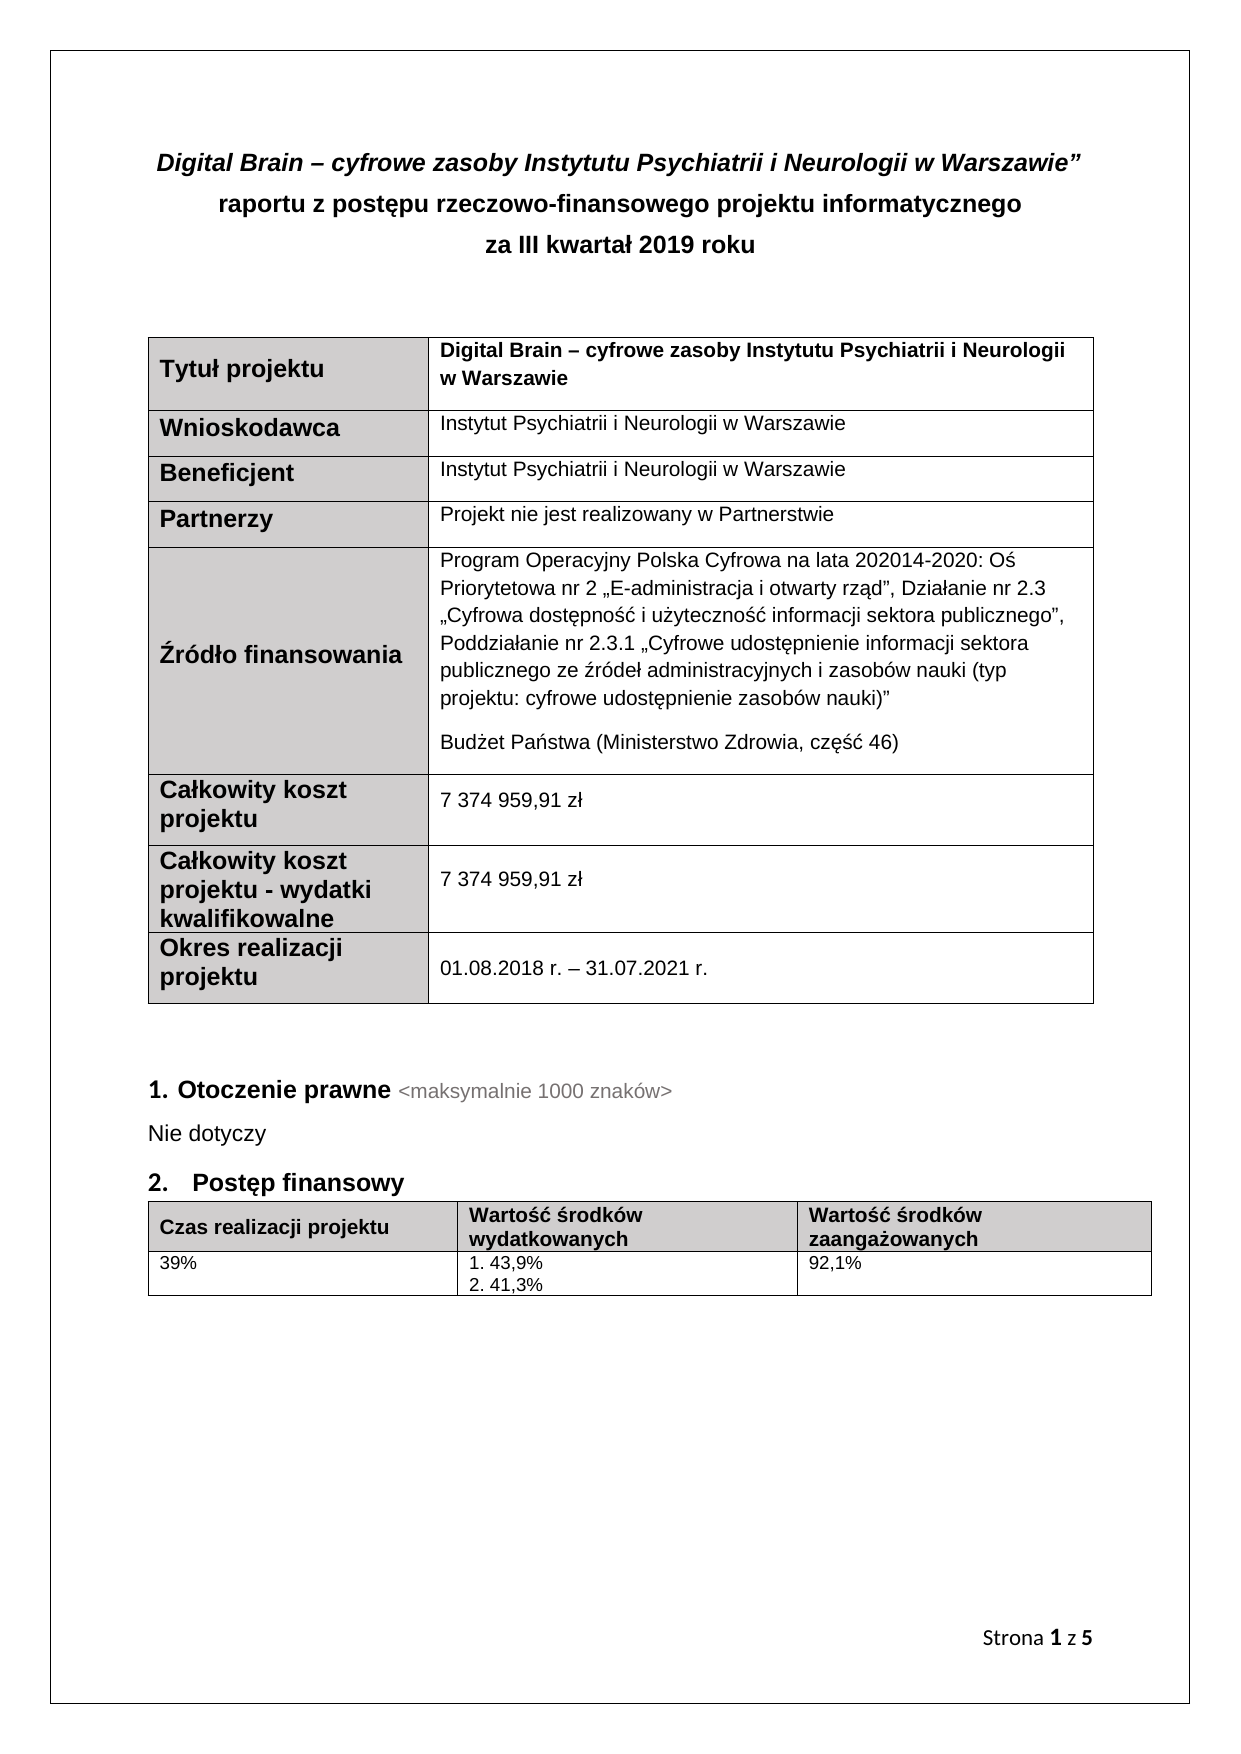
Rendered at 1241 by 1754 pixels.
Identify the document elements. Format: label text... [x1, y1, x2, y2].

table_cell 01.08.2018 r. – 31.07.2021 r. [429, 933, 1093, 1003]
table_cell 7 374 959,91 zł [429, 846, 1093, 932]
table_cell Beneficjent [149, 457, 428, 501]
subtitle za III kwartał 2019 roku [148, 230, 1093, 259]
table_cell 1. 43,9% 2. 41,3% [458, 1252, 797, 1295]
table_cell Wnioskodawca [149, 411, 428, 456]
table_cell Program Operacyjny Polska Cyfrowa na lata 202014-2020: Oś Priorytetowa nr 2 „E-administracja i otwarty rząd”, Działanie nr 2.3 „Cyfrowa dostępność i użyteczność informacji sektora publicznego”, Poddziałanie nr 2.3.1 „Cyfrowe udostępnienie informacji sektora publicznego ze źródeł administracyjnych i zasobów nauki (typ projektu: cyfrowe udostępnienie zasobów nauki)” Budżet Państwa (Ministerstwo Zdrowia, część 46) [429, 548, 1093, 774]
table_cell 92,1% [798, 1252, 1151, 1295]
subtitle Digital Brain – cyfrowe zasoby Instytutu Psychiatrii i Neurologii w Warszawie” [148, 147, 1093, 176]
table_cell 39% [149, 1252, 457, 1295]
table_cell Instytut Psychiatrii i Neurologii w Warszawie [429, 457, 1093, 501]
table_header Tytuł projektu [149, 338, 428, 410]
subtitle raportu z postępu rzeczowo-finansowego projektu informatycznego [148, 189, 1093, 217]
table_cell Instytut Psychiatrii i Neurologii w Warszawie [429, 411, 1093, 456]
table_header Czas realizacji projektu [149, 1202, 457, 1251]
table_cell Całkowity koszt projektu [149, 775, 428, 845]
subtitle Postęp finansowy [148, 1165, 1093, 1198]
table_cell 7 374 959,91 zł [429, 775, 1093, 845]
table_cell Okres realizacji projektu [149, 933, 428, 1003]
table_cell Całkowity koszt projektu - wydatki kwalifikowalne [149, 846, 428, 932]
table_header Digital Brain – cyfrowe zasoby Instytutu Psychiatrii i Neurologii w Warszawie [429, 338, 1093, 410]
table_cell Partnerzy [149, 502, 428, 547]
subtitle Otoczenie prawne <maksymalnie 1000 znaków> [148, 1072, 1063, 1105]
table_cell Projekt nie jest realizowany w Partnerstwie [429, 502, 1093, 547]
table_header Wartość środków wydatkowanych [458, 1202, 797, 1251]
table_header Wartość środków zaangażowanych [798, 1202, 1151, 1251]
table_cell Źródło finansowania [149, 548, 428, 774]
text Nie dotyczy [148, 1120, 1093, 1147]
